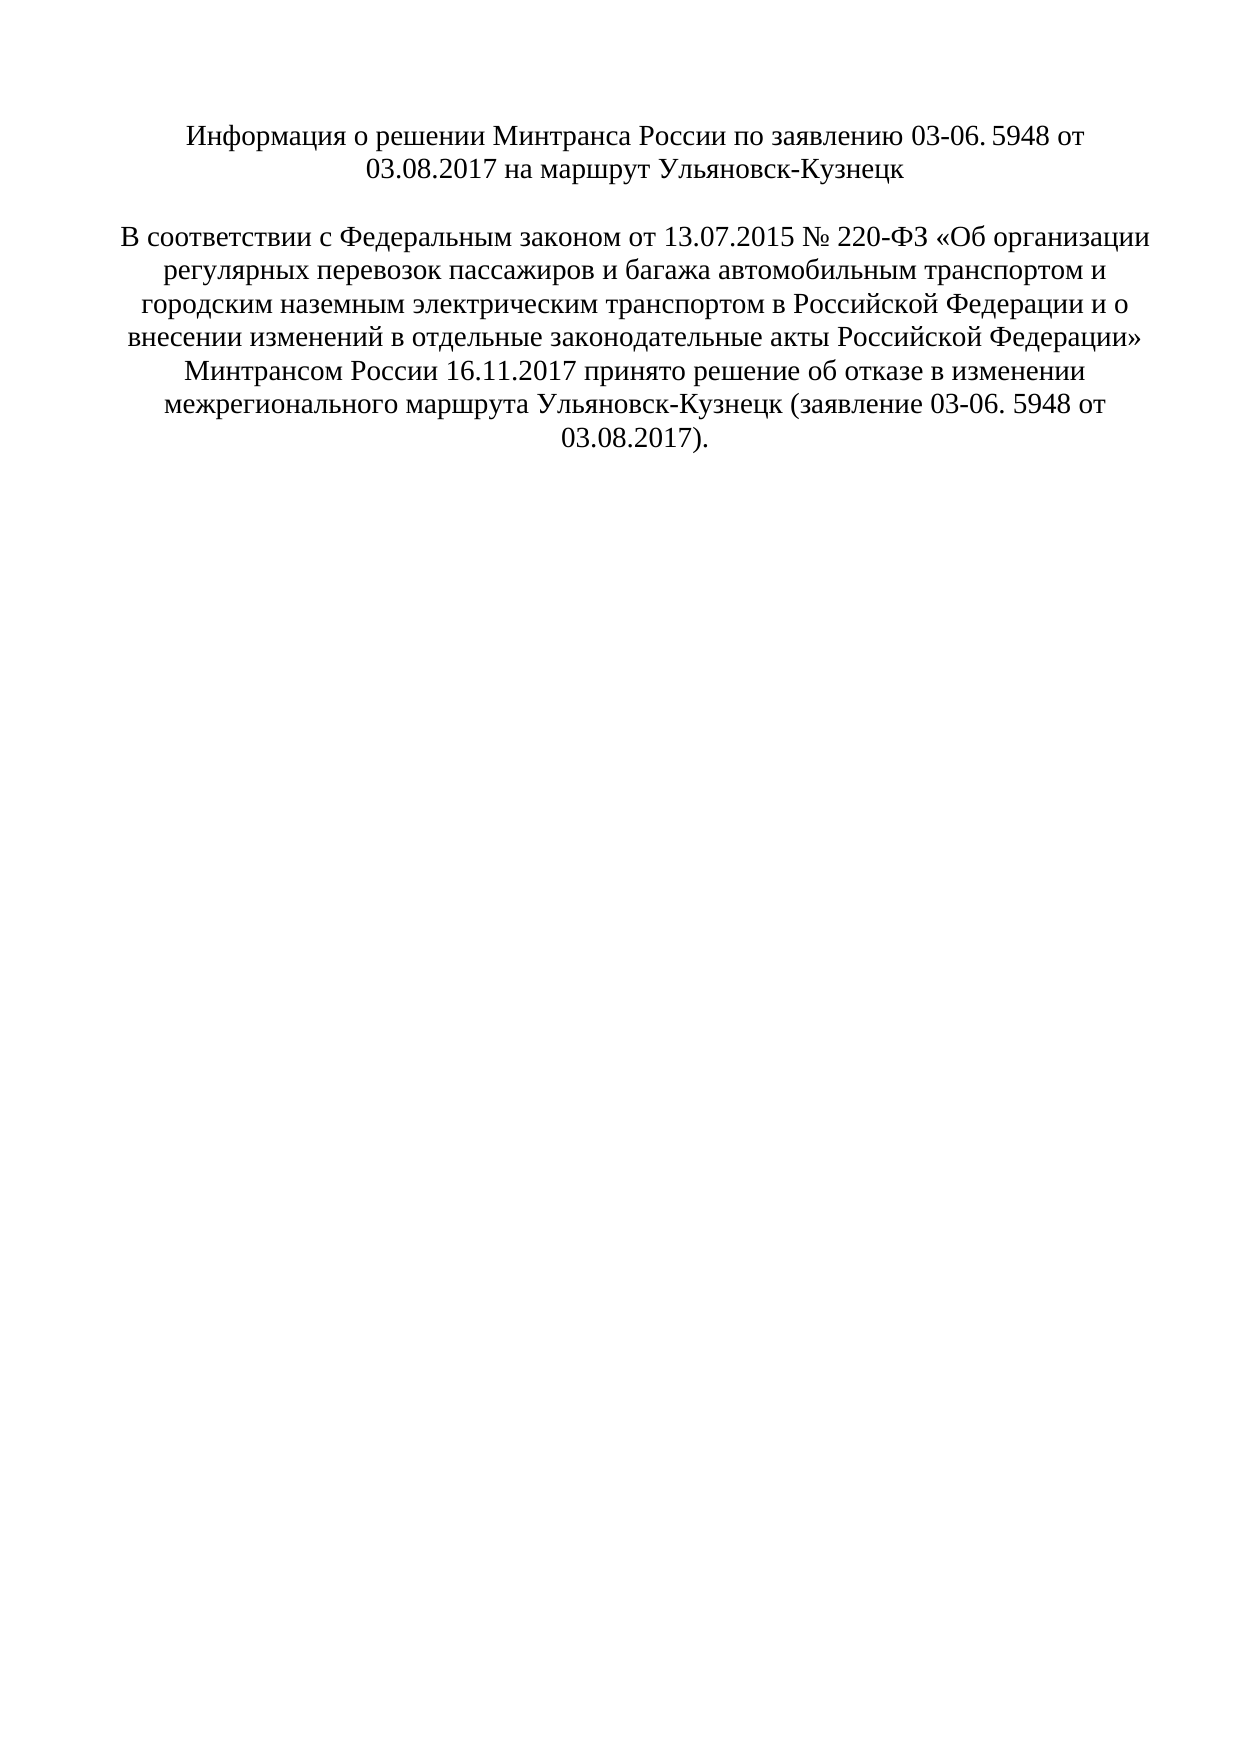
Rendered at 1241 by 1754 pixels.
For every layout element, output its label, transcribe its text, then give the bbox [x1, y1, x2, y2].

text Информация о решении Минтранса России по заявлению 03-06. 5948 от 03.08.2017 на маршрут Ульяновск-Кузнецк [118, 118, 1152, 185]
text В соответствии с Федеральным законом от 13.07.2015 № 220-ФЗ «Об организации регулярных перевозок пассажиров и багажа автомобильным транспортом и городским наземным электрическим транспортом в Российской Федерации и о внесении изменений в отдельные законодательные акты Российской Федерации» Минтрансом России 16.11.2017 принято решение об отказе в изменении межрегионального маршрута Ульяновск-Кузнецк (заявление 03-06. 5948 от 03.08.2017). [118, 219, 1152, 453]
